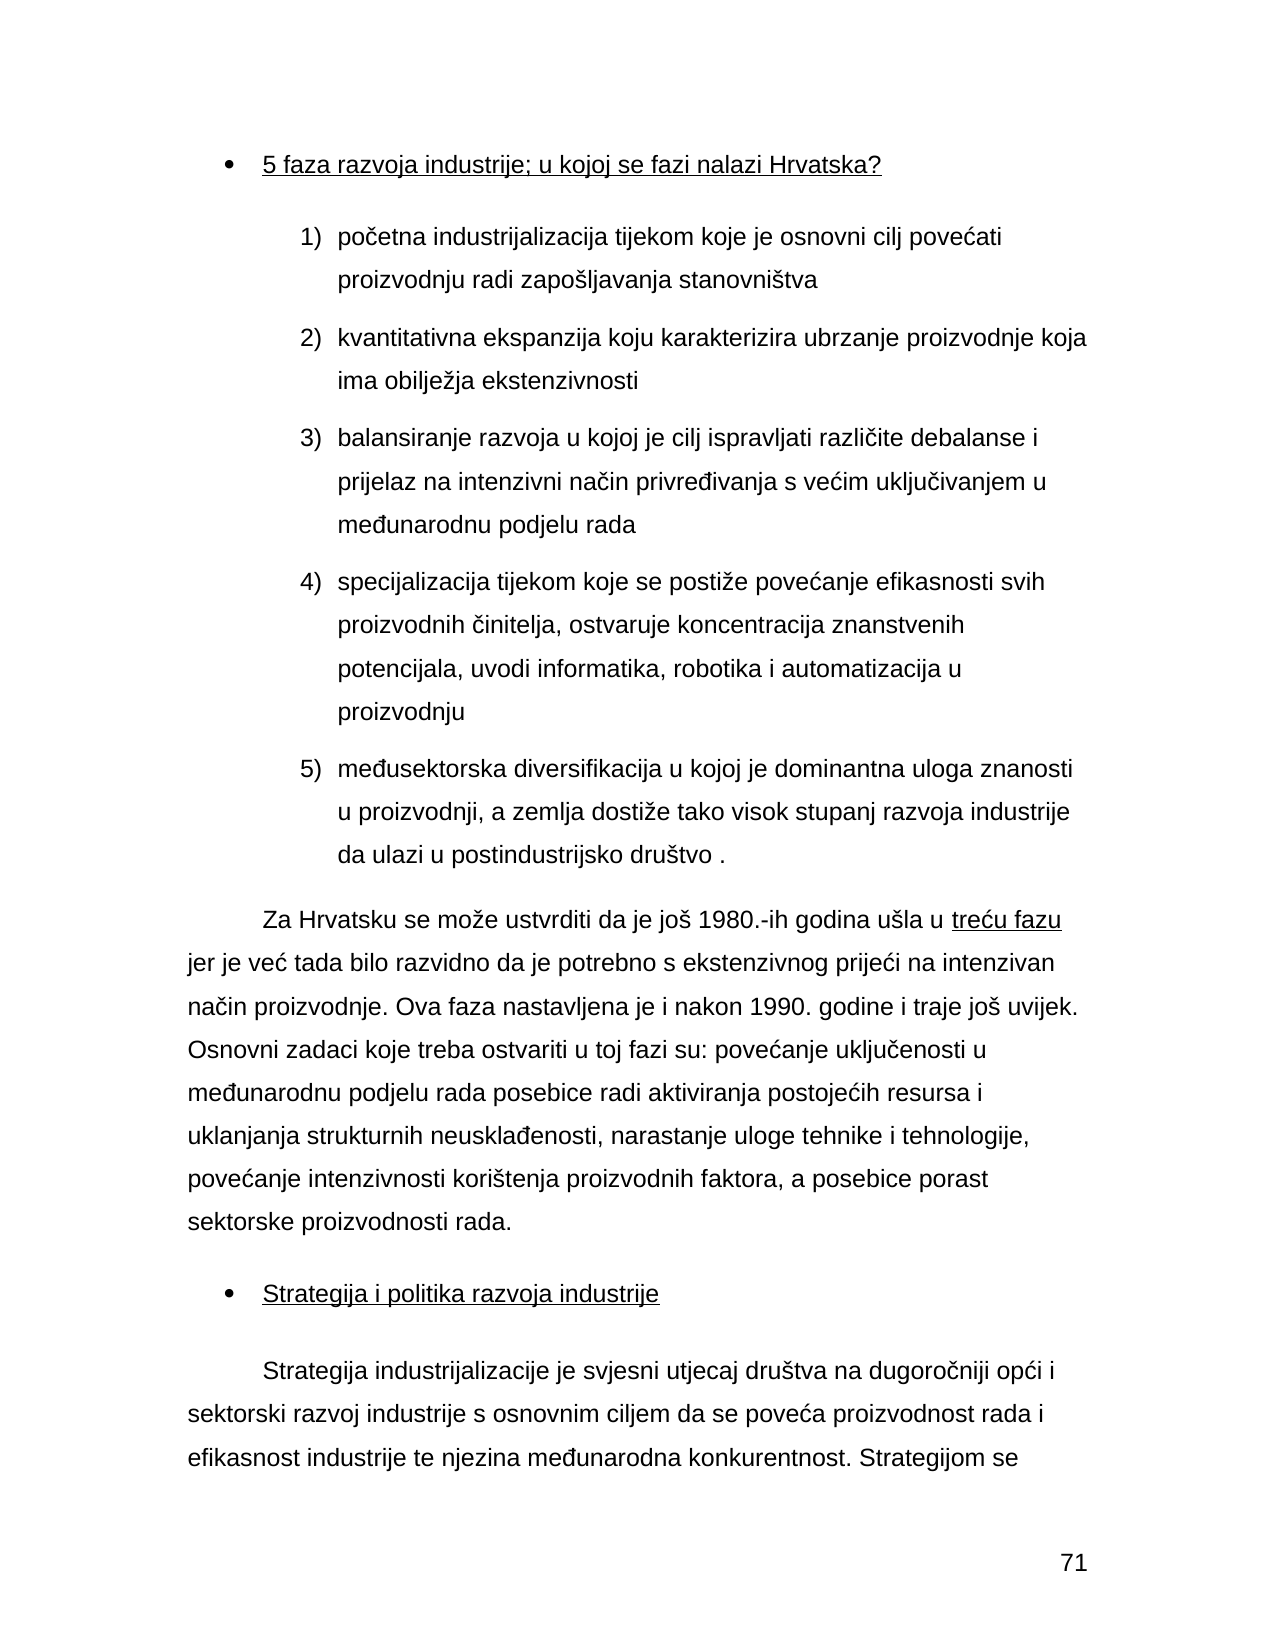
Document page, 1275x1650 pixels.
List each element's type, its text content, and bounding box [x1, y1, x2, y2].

list specijalizacija tijekom koje se postiže povećanje efikasnosti svih proizvodnih činitelja, ostvaruje koncentracija znanstvenih potencijala, uvodi informatika, robotika i automatizacija u proizvodnju [300, 567, 1088, 725]
text Za Hrvatsku se može ustvrditi da je još 1980.-ih godina ušla u treću fazu jer je već tada bilo razvidno da je potrebno s ekstenzivnog prijeći na intenzivan način proizvodnje. Ova faza nastavljena je i nakon 1990. godine i traje još uvijek. Osnovni zadaci koje treba ostvariti u toj fazi su: povećanje uključenosti u međunarodnu podjelu rada posebice radi aktiviranja postojećih resursa i uklanjanja strukturnih neusklađenosti, narastanje uloge tehnike i tehnologije, povećanje intenzivnosti korištenja proizvodnih faktora, a posebice porast sektorske proizvodnosti rada. [187, 905, 1088, 1236]
list 5 faza razvoja industrije; u kojoj se fazi nalazi Hrvatska? [225, 150, 1088, 179]
list međusektorska diversifikacija u kojoj je dominantna uloga znanosti u proizvodnji, a zemlja dostiže tako visok stupanj razvoja industrije da ulazi u postindustrijsko društvo . [300, 754, 1088, 869]
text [187, 1356, 1088, 1471]
list Strategija i politika razvoja industrije [225, 1279, 1088, 1308]
list početna industrijalizacija tijekom koje je osnovni cilj povećati proizvodnju radi zapošljavanja stanovništva [300, 222, 1088, 294]
list balansiranje razvoja u kojoj je cilj ispravljati različite debalanse i prijelaz na intenzivni način privređivanja s većim uključivanjem u međunarodnu podjelu rada [300, 423, 1088, 538]
list kvantitativna ekspanzija koju karakterizira ubrzanje proizvodnje koja ima obilježja ekstenzivnosti [300, 323, 1088, 394]
